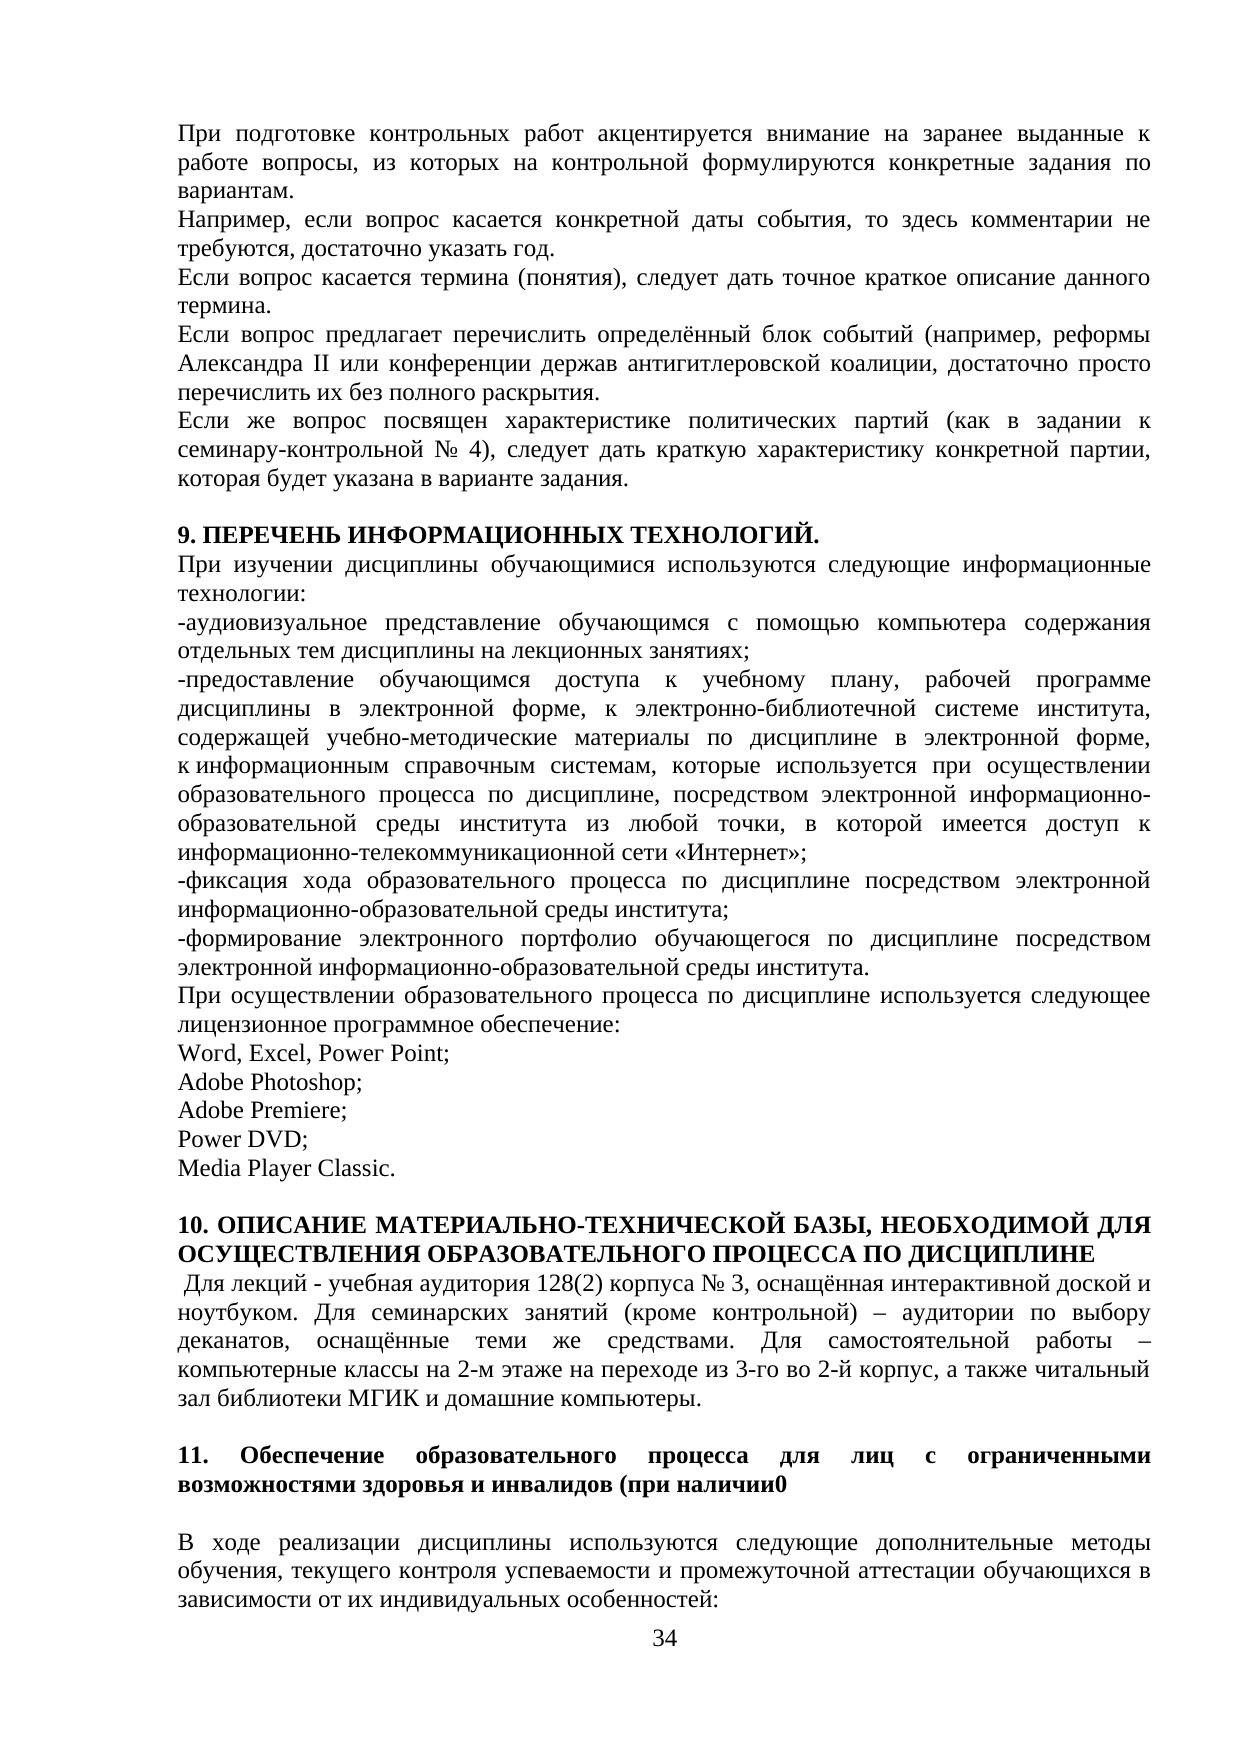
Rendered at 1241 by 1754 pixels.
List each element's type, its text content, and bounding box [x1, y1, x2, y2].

text Adobe Photoshop; [177, 1067, 1152, 1096]
text -предоставление обучающимся доступа к учебному плану, рабочей программе дисциплины в электронной форме, к электронно-библиотечной системе института, содержащей учебно-методические материалы по дисциплине в электронной форме, к информационным справочным системам, которые используется при осуществлении образовательного процесса по дисциплине, посредством электронной информационно-образовательной среды института из любой точки, в которой имеется доступ к информационно-телекоммуникационной сети «Интернет»; [177, 664, 1152, 866]
text Media Player Classic. [177, 1153, 1152, 1182]
text Например, если вопрос касается конкретной даты события, то здесь комментарии не требуются, достаточно указать год. [177, 204, 1152, 262]
text Adobe Premiere; [177, 1096, 1152, 1124]
text Power DVD; [177, 1124, 1152, 1153]
text 10. ОПИСАНИЕ МАТЕРИАЛЬНО-ТЕХНИЧЕСКОЙ БАЗЫ, НЕОБХОДИМОЙ ДЛЯ ОСУЩЕСТВЛЕНИЯ ОБРАЗОВАТЕЛЬНОГО ПРОЦЕССА ПО ДИСЦИПЛИНЕ [177, 1211, 1152, 1268]
text Если вопрос предлагает перечислить определённый блок событий (например, реформы Александра II или конференции держав антигитлеровской коалиции, достаточно просто перечислить их без полного раскрытия. [177, 319, 1152, 406]
text -формирование электронного портфолио обучающегося по дисциплине посредством электронной информационно-образовательной среды института. [177, 923, 1152, 981]
text При осуществлении образовательного процесса по дисциплине используется следующее лицензионное программное обеспечение: [177, 981, 1152, 1038]
text Если вопрос касается термина (понятия), следует дать точное краткое описание данного термина. [177, 262, 1152, 319]
text При подготовке контрольных работ акцентируется внимание на заранее выданные к работе вопросы, из которых на контрольной формулируются конкретные задания по вариантам. [177, 118, 1152, 204]
text В ходе реализации дисциплины используются следующие дополнительные методы обучения, текущего контроля успеваемости и промежуточной аттестации обучающихся в зависимости от их индивидуальных особенностей: [177, 1527, 1152, 1613]
text Для лекций - учебная аудитория 128(2) корпуса № 3, оснащённая интерактивной доской и ноутбуком. Для семинарских занятий (кроме контрольной) – аудитории по выбору деканатов, оснащённые теми же средствами. Для самостоятельной работы – компьютерные классы на 2-м этаже на переходе из 3-го во 2-й корпус, а также читальный зал библиотеки МГИК и домашние компьютеры. [177, 1268, 1152, 1412]
text 11. Обеспечение образовательного процесса для лиц с ограниченными возможностями здоровья и инвалидов (при наличии0 [177, 1441, 1152, 1498]
text Wогd, Ехсеl, Powег Роint; [177, 1038, 1152, 1067]
text 9. ПЕРЕЧЕНЬ ИНФОРМАЦИОННЫХ ТЕХНОЛОГИЙ. [177, 521, 1152, 549]
text -фиксация хода образовательного процесса по дисциплине посредством электронной информационно-образовательной среды института; [177, 866, 1152, 923]
text Если же вопрос посвящен характеристике политических партий (как в задании к семинару-контрольной № 4), следует дать краткую характеристику конкретной партии, которая будет указана в варианте задания. [177, 406, 1152, 492]
text -аудиовизуальное представление обучающимся с помощью компьютера содержания отдельных тем дисциплины на лекционных занятиях; [177, 607, 1152, 664]
text При изучении дисциплины обучающимися используются следующие информационные технологии: [177, 549, 1152, 607]
